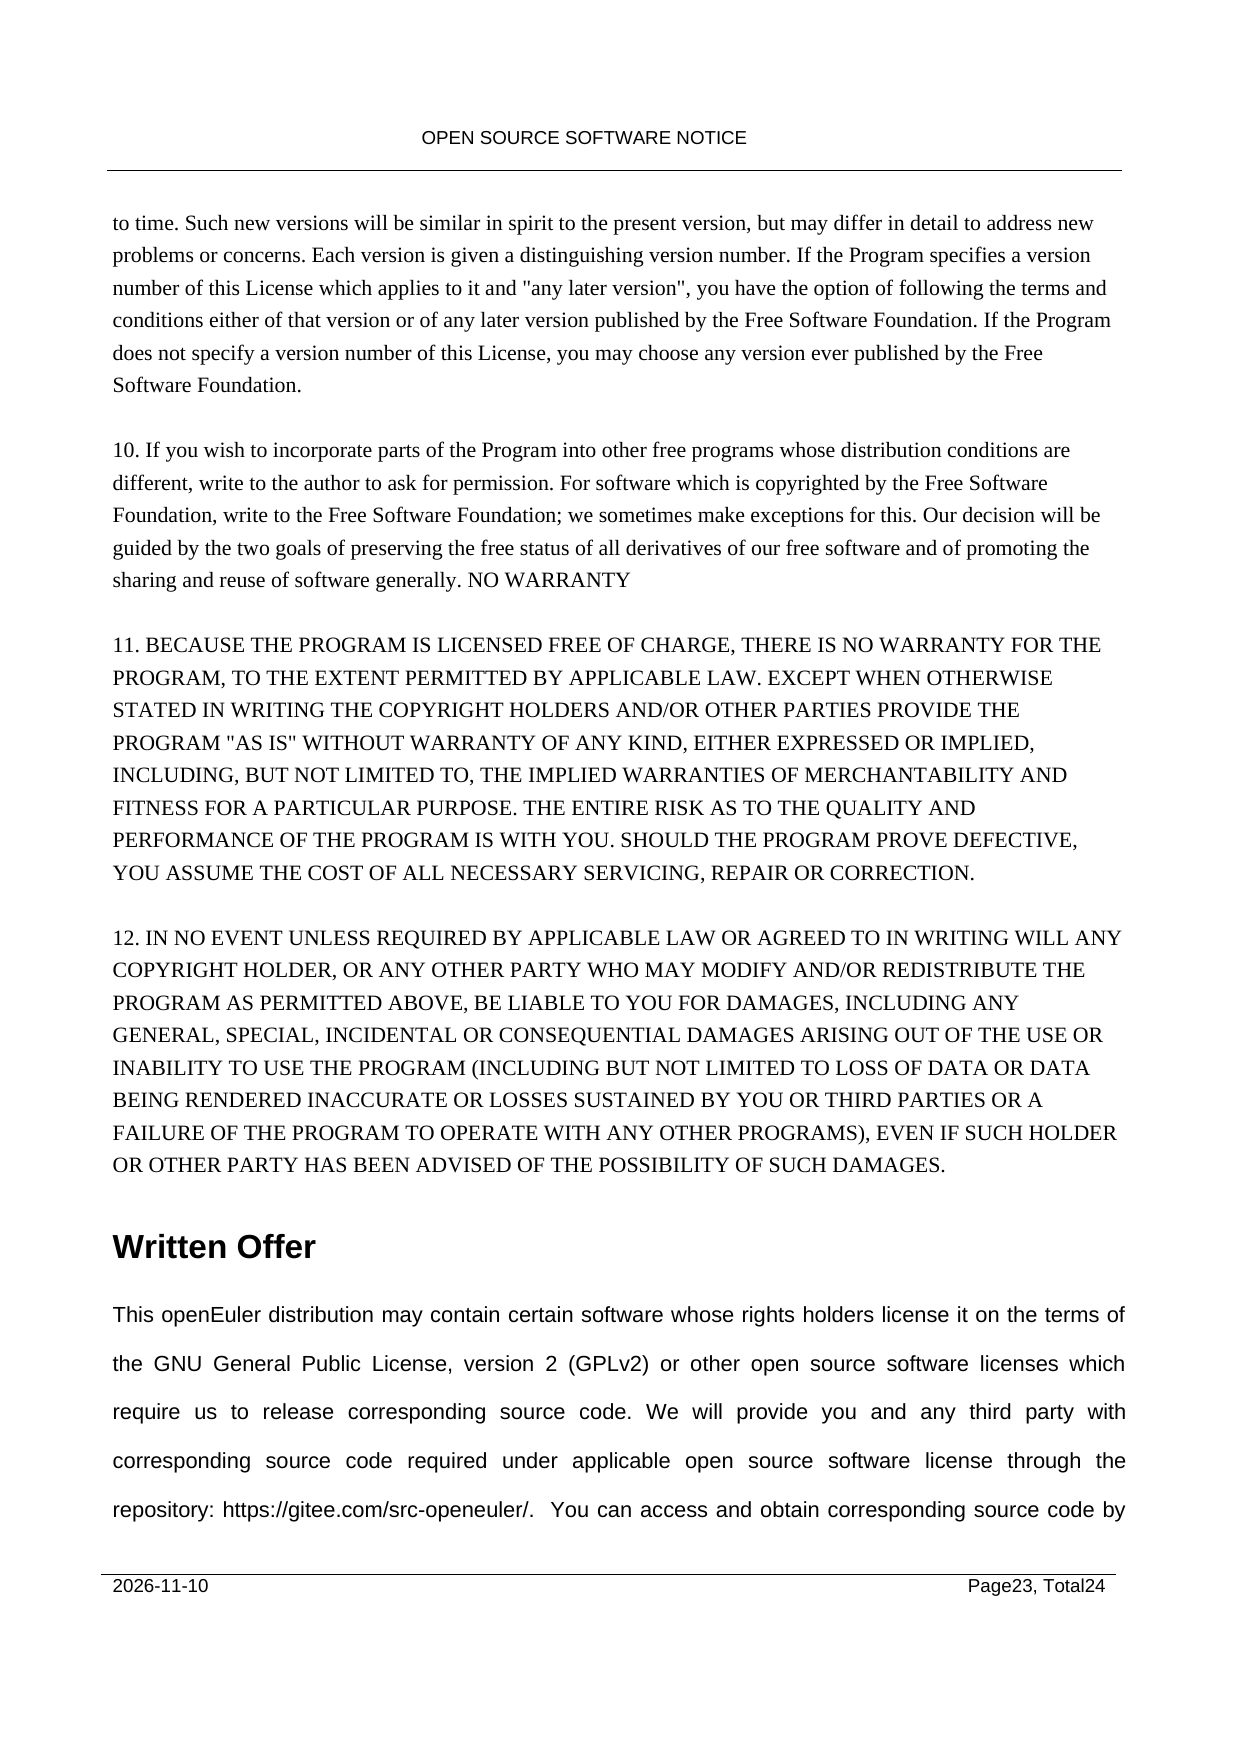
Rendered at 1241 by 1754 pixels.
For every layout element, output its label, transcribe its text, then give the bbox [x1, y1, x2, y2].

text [112, 1298, 1128, 1526]
text Written Offer [112, 1214, 1128, 1279]
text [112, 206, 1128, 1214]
